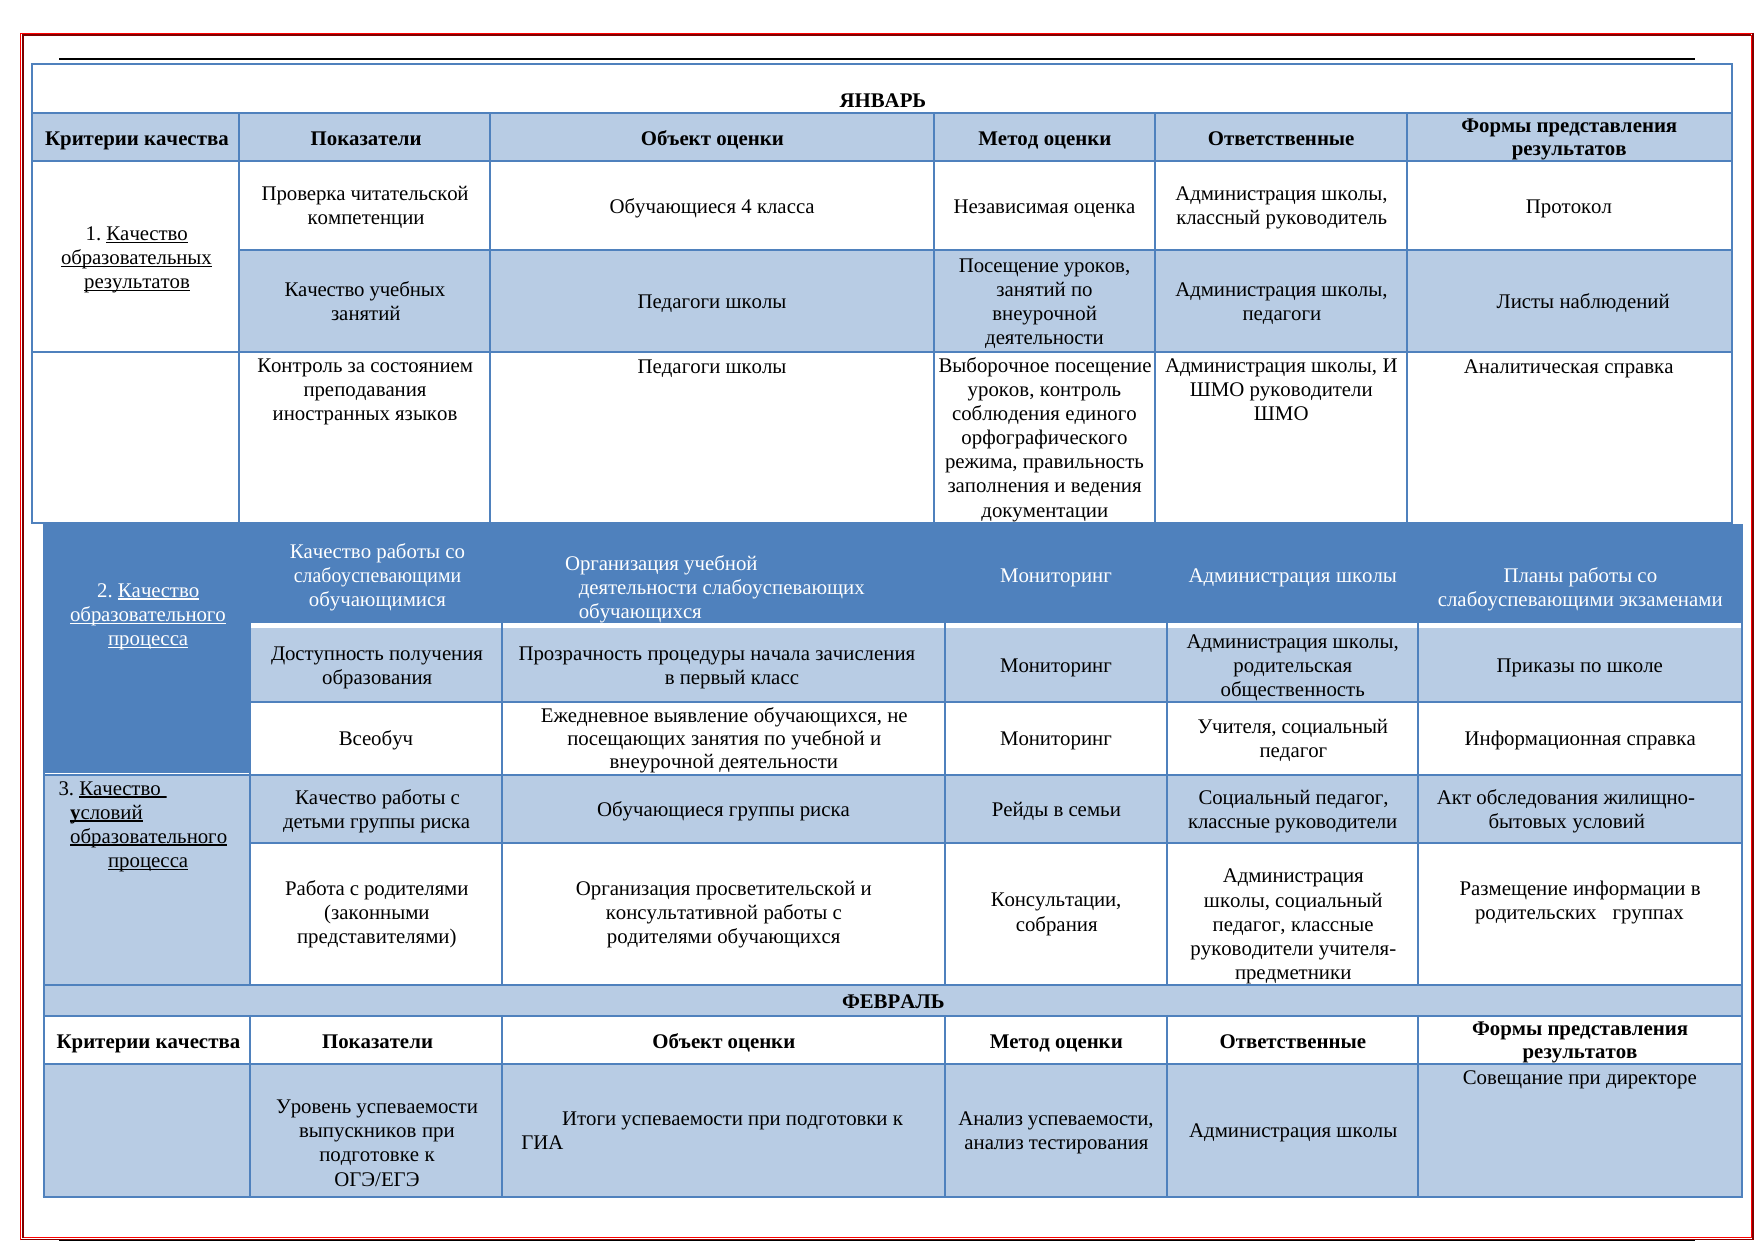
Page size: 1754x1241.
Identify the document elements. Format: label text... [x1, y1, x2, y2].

table_header Качество работы со слабоуспевающими обучающимися [251, 526, 501, 623]
table_cell Доступность получения образования [251, 628, 501, 701]
table_header Мониторинг [946, 526, 1166, 623]
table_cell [45, 1065, 249, 1196]
table_cell Всеобуч [251, 703, 501, 773]
table_cell Мониторинг [946, 703, 1166, 773]
table_cell Администрация школы, социальный педагог, классные руководители учителя-предметники [1168, 844, 1417, 984]
table_cell Посещение уроков, занятий по внеурочной деятельности [935, 251, 1154, 351]
table_cell Ответственные [1168, 1017, 1417, 1063]
table_cell Качество учебных занятий [240, 251, 489, 351]
table_cell Социальный педагог, классные руководители [1168, 776, 1417, 842]
table_cell Учителя, социальный педагог [1168, 703, 1417, 773]
table_cell Ответственные [1156, 114, 1406, 160]
table_cell Прозрачность процедуры начала зачисления в первый класс [503, 628, 944, 701]
table_cell Проверка читательской компетенции [240, 162, 489, 249]
table_cell Приказы по школе [1419, 628, 1741, 701]
table_cell Уровень успеваемости выпускников при подготовке к ОГЭ/ЕГЭ [251, 1065, 501, 1196]
table_cell Итоги успеваемости при подготовки к ГИА [503, 1065, 944, 1196]
table_cell Рейды в семьи [946, 776, 1166, 842]
table_cell Формы представления результатов [1419, 1017, 1741, 1063]
table_cell Размещение информации в родительских группах [1419, 844, 1741, 984]
table_cell Обучающиеся 4 класса [491, 162, 933, 249]
table_cell Ежедневное выявление обучающихся, не посещающих занятия по учебной и внеурочной деятельности [503, 703, 944, 773]
table_cell Обучающиеся группы риска [503, 776, 944, 842]
table_cell Педагоги школы [491, 251, 933, 351]
table_cell ФЕВРАЛЬ [45, 986, 1741, 1015]
table_cell Метод оценки [946, 1017, 1166, 1063]
table_cell Администрация школы, педагоги [1156, 251, 1406, 351]
table_cell Аналитическая справка [1408, 353, 1731, 522]
table_cell Формы представления результатов [1408, 114, 1731, 160]
table_cell Метод оценки [935, 114, 1154, 160]
table_cell Листы наблюдений [1408, 251, 1731, 351]
table_cell Администрация школы, классный руководитель [1156, 162, 1406, 249]
table_cell Информационная справка [1419, 703, 1741, 773]
table_cell Педагоги школы [491, 353, 933, 522]
table_cell Качество работы с детьми группы риска [251, 776, 501, 842]
table_header Планы работы со слабоуспевающими экзаменами [1419, 526, 1741, 623]
table_cell Организация просветительской и консультативной работы с родителями обучающихся [503, 844, 944, 984]
table_cell Мониторинг [946, 628, 1166, 701]
table_cell Консультации, собрания [946, 844, 1166, 984]
table_cell Объект оценки [503, 1017, 944, 1063]
table_cell ЯНВАРЬ [33, 65, 1731, 112]
table_cell Протокол [1408, 162, 1731, 249]
table_header Администрация школы [1168, 526, 1417, 623]
table_cell 3. Качество условий образовательного процесса [45, 776, 249, 984]
table_cell Критерии качества [33, 114, 238, 160]
table_header Организация учебной деятельности слабоуспевающих обучающихся [503, 526, 944, 623]
table_cell Администрация школы, И ШМО руководители ШМО [1156, 353, 1406, 522]
table_cell Показатели [251, 1017, 501, 1063]
table_cell Акт обследования жилищно- бытовых условий [1419, 776, 1741, 842]
table_cell Администрация школы [1168, 1065, 1417, 1196]
table_cell Контроль за состоянием преподавания иностранных языков [240, 353, 489, 522]
table_cell Анализ успеваемости, анализ тестирования [946, 1065, 1166, 1196]
table_cell Выборочное посещение уроков, контроль соблюдения единого орфографического режима, правильность заполнения и ведения документации [935, 353, 1154, 522]
table_cell Показатели [240, 114, 489, 160]
table_cell Работа с родителями (законными представителями) [251, 844, 501, 984]
table_cell Критерии качества [45, 1017, 249, 1063]
table_header 2. Качество образовательного процесса [45, 526, 249, 773]
table_cell [33, 353, 238, 522]
table_cell Объект оценки [491, 114, 933, 160]
table_cell Администрация школы, родительская общественность [1168, 628, 1417, 701]
table_cell Совещание при директоре [1419, 1065, 1741, 1196]
table_cell 1. Качество образовательных результатов [33, 162, 238, 351]
table_cell Независимая оценка [935, 162, 1154, 249]
